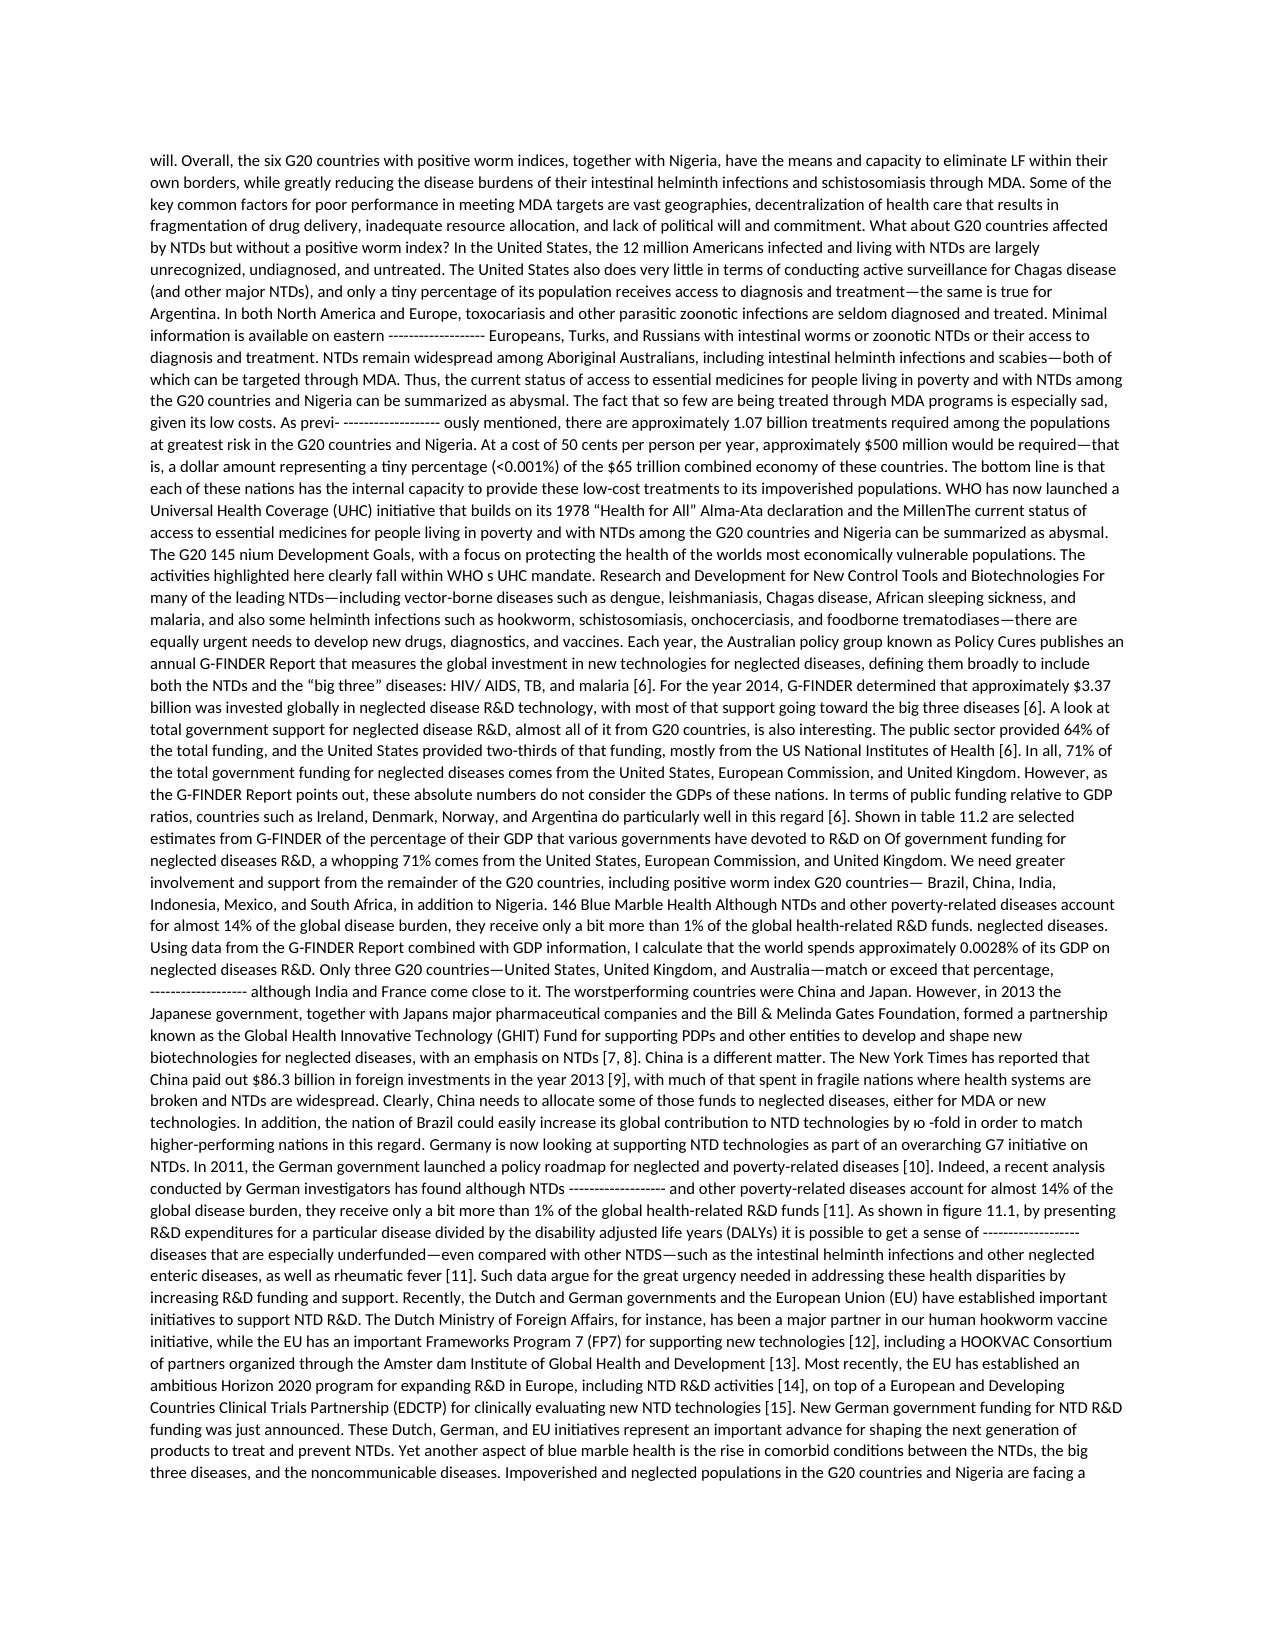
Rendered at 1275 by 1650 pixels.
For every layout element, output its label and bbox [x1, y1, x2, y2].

text [150, 150, 1125, 1483]
